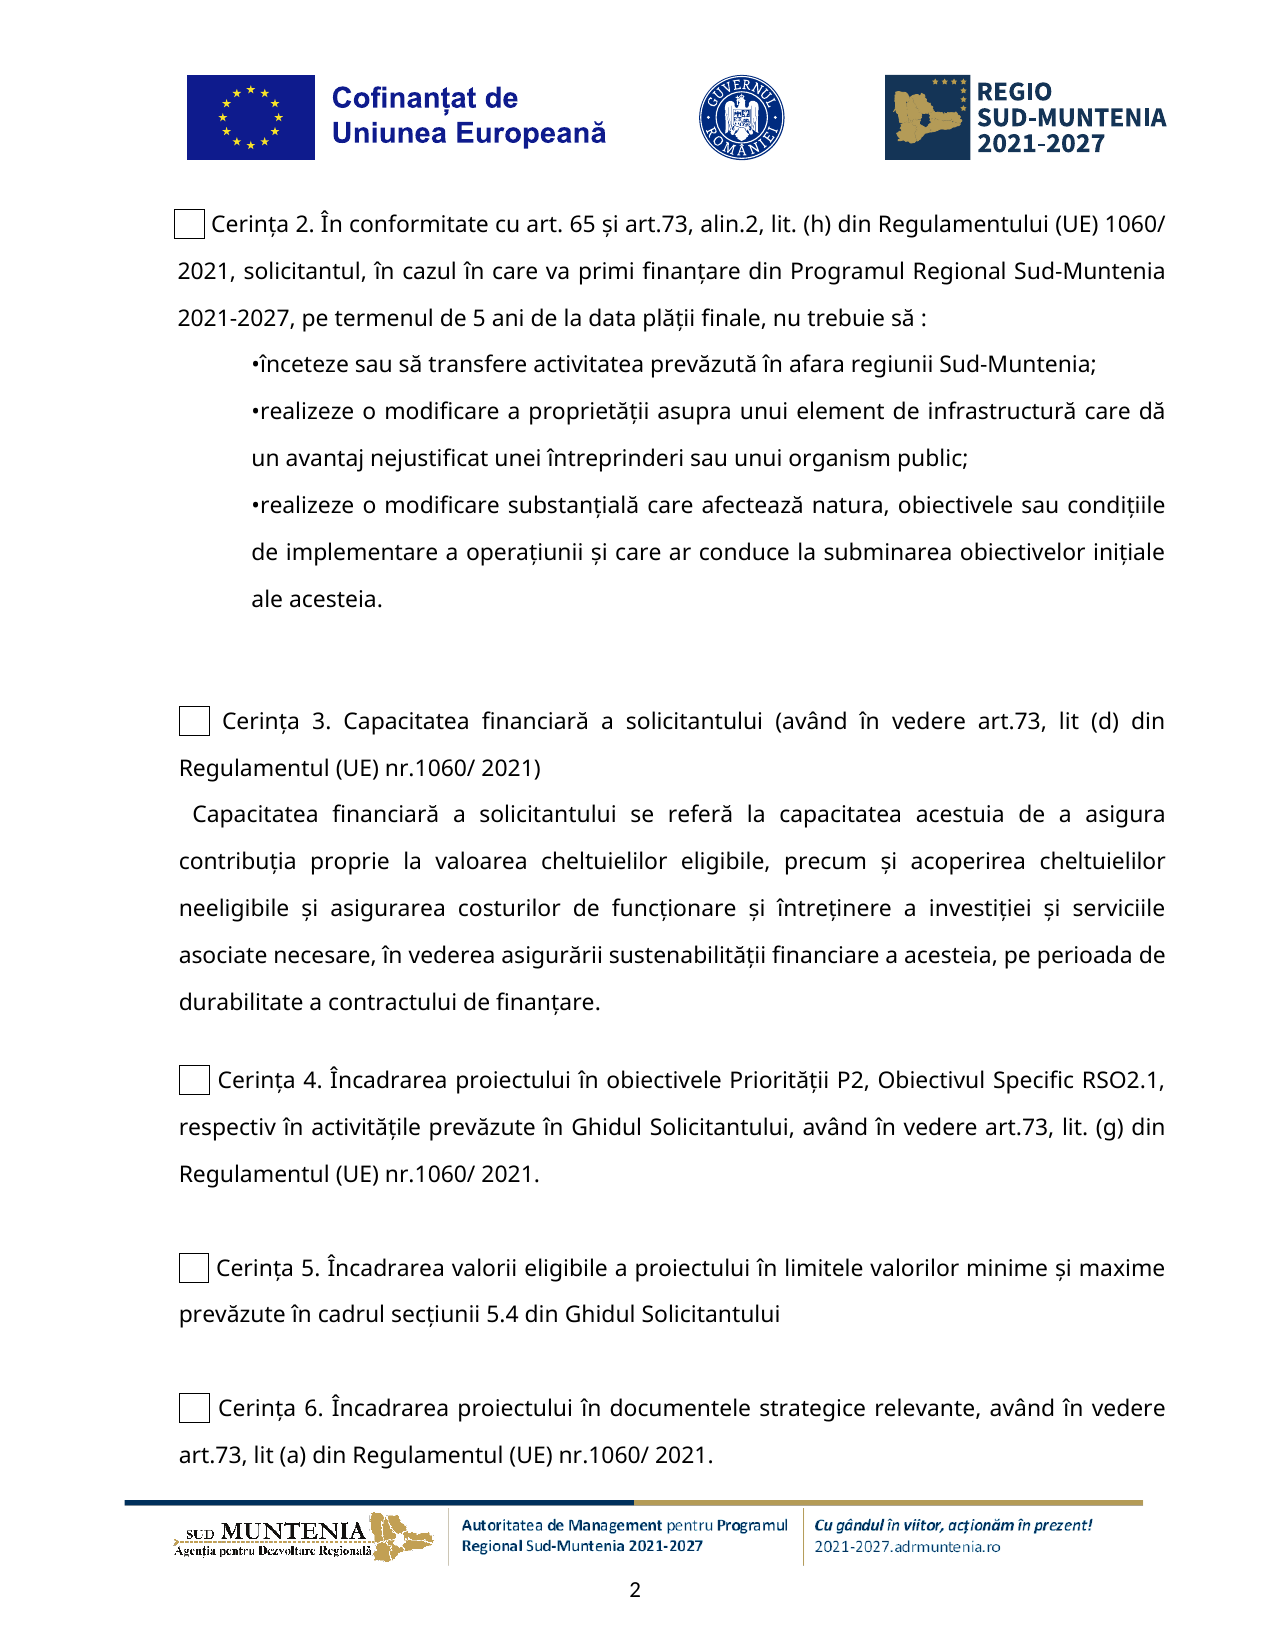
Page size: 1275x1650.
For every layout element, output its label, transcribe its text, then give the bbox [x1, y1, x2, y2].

list Cerința 2. În conformitate cu art. 65 și art.73, alin.2, lit. (h) din Regulamentului (UE) 1060/ 2021, solicitantul, în cazul în care va primi finanțare din Programul Regional Sud-Muntenia 2021-2027, pe termenul de 5 ani de la data plății finale, nu trebuie să : [173, 208, 1167, 333]
list Cerința 5. Încadrarea valorii eligibile a proiectului în limitele valorilor minime și maxime prevăzute în cadrul secțiunii 5.4 din Ghidul Solicitantului [164, 1252, 1167, 1330]
picture [124, 1500, 1144, 1566]
list •realizeze o modificare a proprietății asupra unui element de infrastructură care dă un avantaj nejustificat unei întreprinderi sau unui organism public; [251, 395, 1167, 473]
list Cerința 4. Încadrarea proiectului în obiectivele Priorității P2, Obiectivul Specific RSO2.1, respectiv în activitățile prevăzute în Ghidul Solicitantului, având în vedere art.73, lit. (g) din Regulamentul (UE) nr.1060/ 2021. [178, 1064, 1167, 1189]
list •realizeze o modificare substanțială care afectează natura, obiectivele sau condițiile de implementare a operațiunii și care ar conduce la subminarea obiectivelor inițiale ale acesteia. [251, 489, 1167, 614]
list Capacitatea financiară a solicitantului se referă la capacitatea acestuia de a asigura contribuția proprie la valoarea cheltuielilor eligibile, precum și acoperirea cheltuielilor neeligibile și asigurarea costurilor de funcționare și întreținere a investiției și serviciile asociate necesare, în vederea asigurării sustenabilității financiare a acesteia, pe perioada de durabilitate a contractului de finanțare. [178, 798, 1167, 1017]
list Cerința 3. Capacitatea financiară a solicitantului (având în vedere art.73, lit (d) din Regulamentul (UE) nr.1060/ 2021) [178, 705, 1167, 783]
list •înceteze sau să transfere activitatea prevăzută în afara regiunii Sud-Muntenia; [251, 348, 1167, 380]
text Cerința 6. Încadrarea proiectului în documentele strategice relevante, având în vedere art.73, lit (a) din Regulamentul (UE) nr.1060/ 2021. [178, 1392, 1167, 1470]
